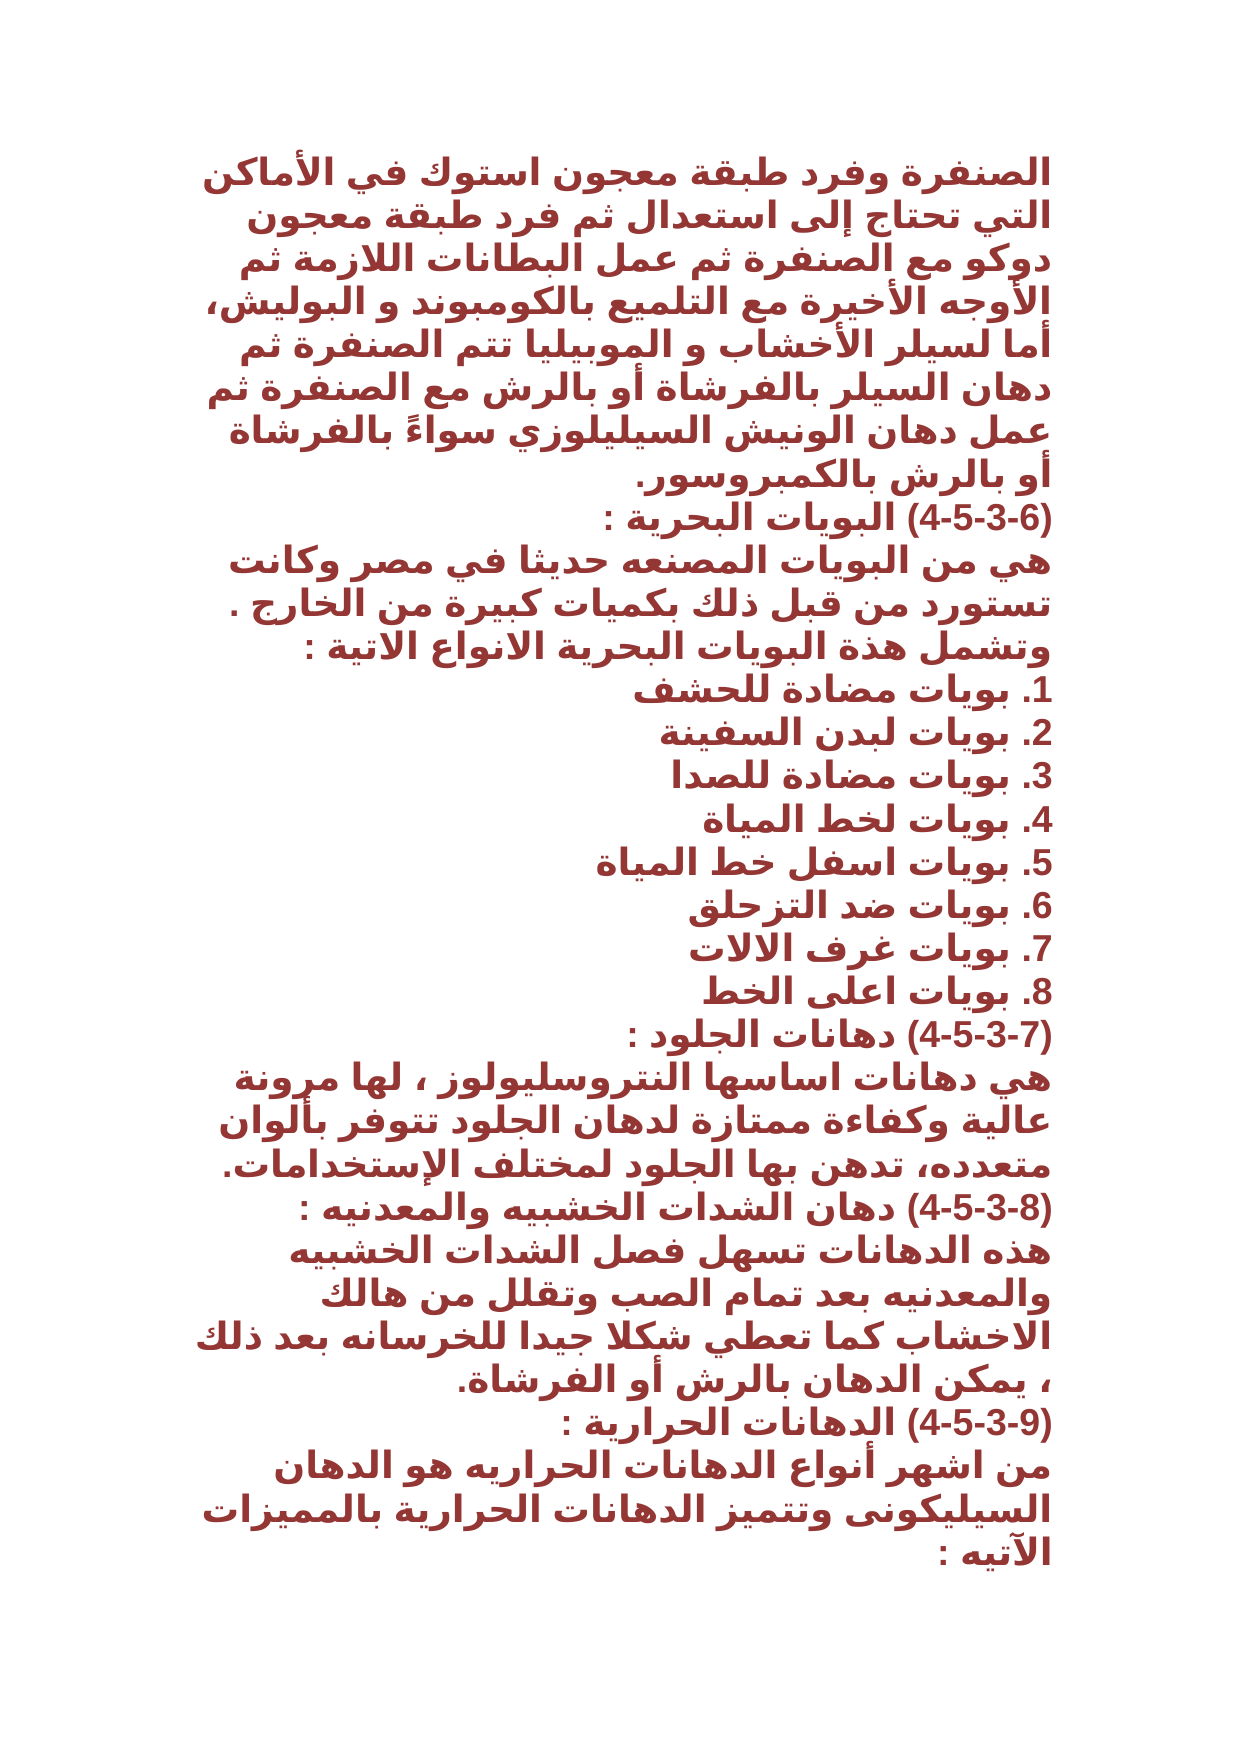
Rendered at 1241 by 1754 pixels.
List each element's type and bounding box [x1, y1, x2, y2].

text [187, 150, 1053, 1573]
